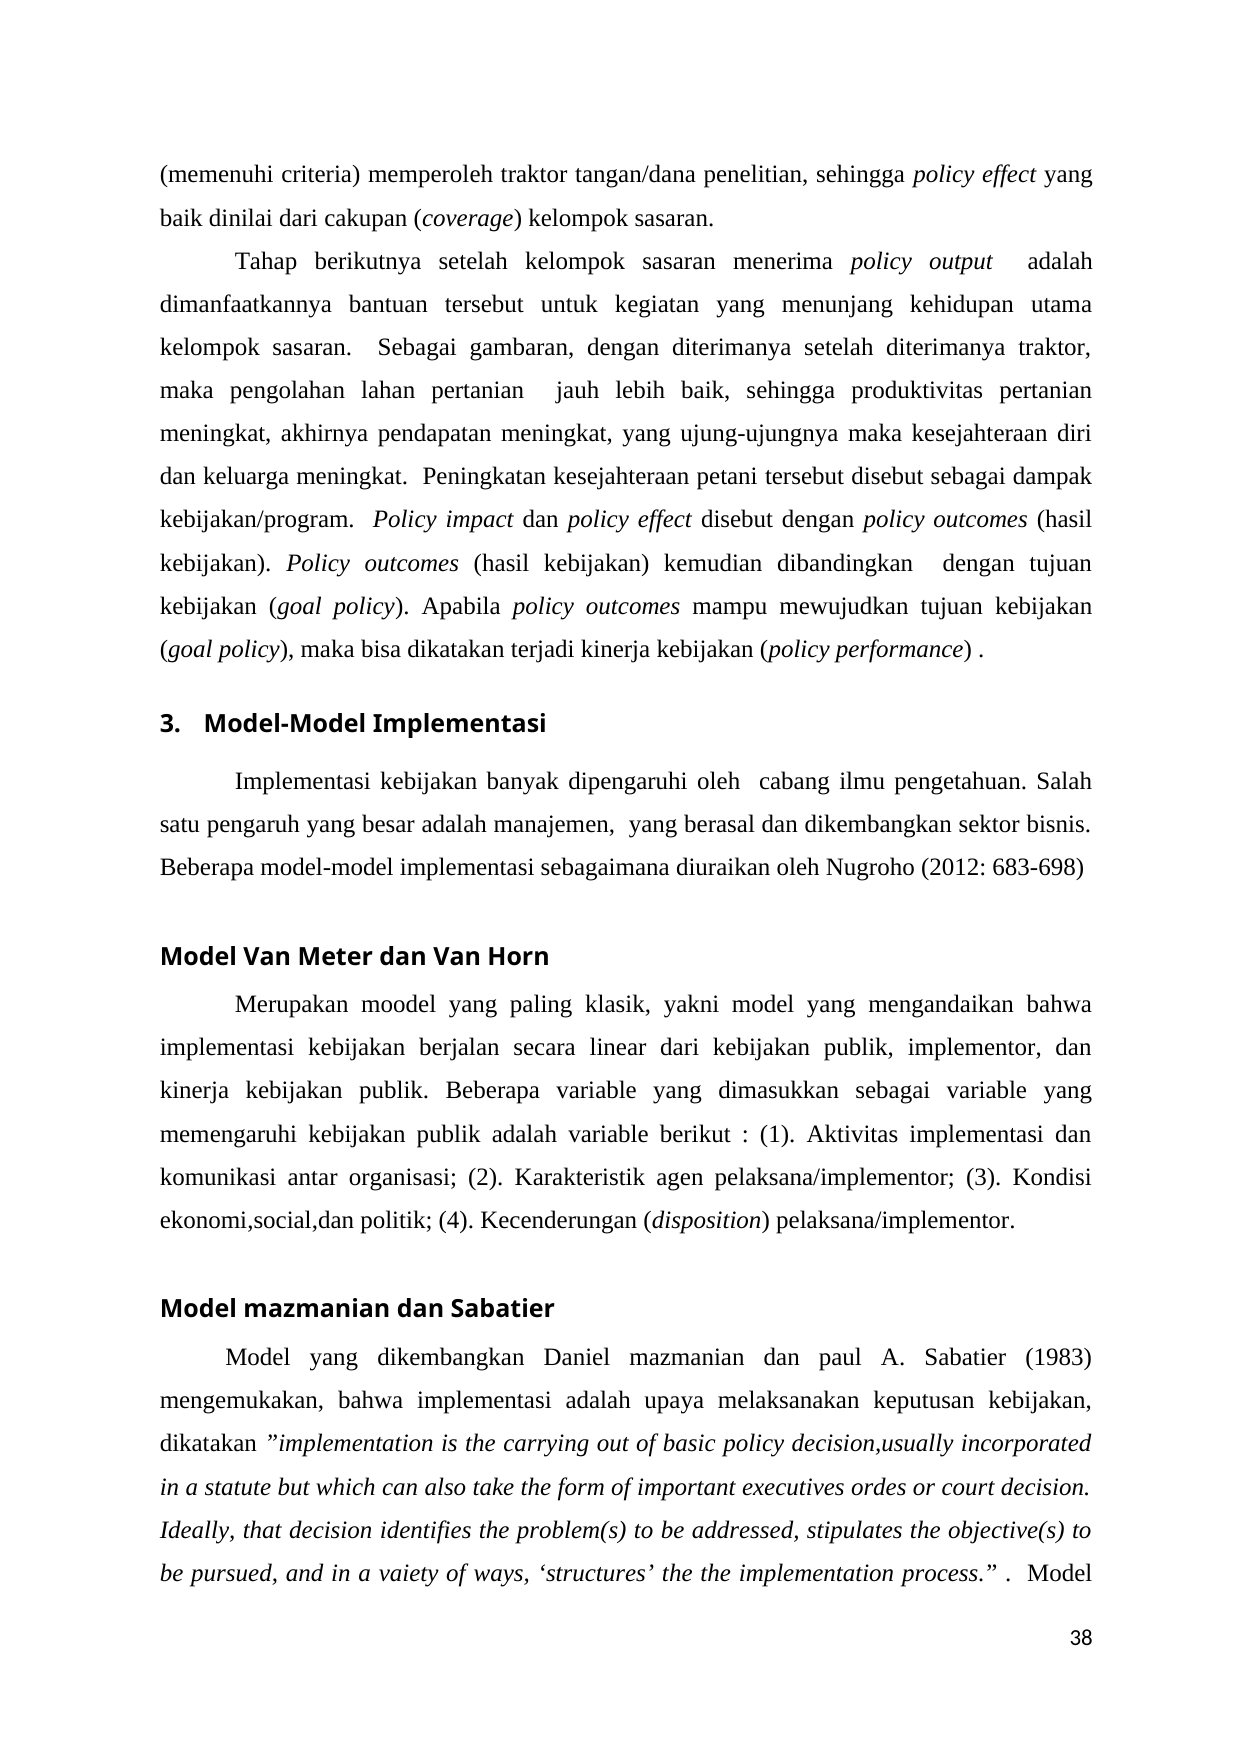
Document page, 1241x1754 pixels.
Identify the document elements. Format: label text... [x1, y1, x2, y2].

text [159, 159, 1092, 231]
list Model-Model Implementasi [159, 706, 1092, 740]
text Model mazmanian dan Sabatier [159, 1291, 1092, 1325]
text Tahap berikutnya setelah kelompok sasaran menerima policy output adalah dimanfaatkannya bantuan tersebut untuk kegiatan yang menunjang kehidupan utama kelompok sasaran. Sebagai gambaran, dengan diterimanya setelah diterimanya traktor, maka pengolahan lahan pertanian jauh lebih baik, sehingga produktivitas pertanian meningkat, akhirnya pendapatan meningkat, yang ujung-ujungnya maka kesejahteraan diri dan keluarga meningkat. Peningkatan kesejahteraan petani tersebut disebut sebagai dampak kebijakan/program. Policy impact dan policy effect disebut dengan policy outcomes (hasil kebijakan). Policy outcomes (hasil kebijakan) kemudian dibandingkan dengan tujuan kebijakan (goal policy). Apabila policy outcomes mampu mewujudkan tujuan kebijakan (goal policy), maka bisa dikatakan terjadi kinerja kebijakan (policy performance) . [159, 246, 1092, 663]
text Merupakan moodel yang paling klasik, yakni model yang mengandaikan bahwa implementasi kebijakan berjalan secara linear dari kebijakan publik, implementor, dan kinerja kebijakan publik. Beberapa variable yang dimasukkan sebagai variable yang memengaruhi kebijakan publik adalah variable berikut : (1). Aktivitas implementasi dan komunikasi antar organisasi; (2). Karakteristik agen pelaksana/implementor; (3). Kondisi ekonomi,social,dan politik; (4). Kecenderungan (disposition) pelaksana/implementor. [159, 989, 1092, 1234]
text Model Van Meter dan Van Horn [159, 938, 1092, 972]
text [159, 1342, 1092, 1587]
text Implementasi kebijakan banyak dipengaruhi oleh cabang ilmu pengetahuan. Salah satu pengaruh yang besar adalah manajemen, yang berasal dan dikembangkan sektor bisnis. Beberapa model-model implementasi sebagaimana diuraikan oleh Nugroho (2012: 683-698) [159, 766, 1092, 881]
